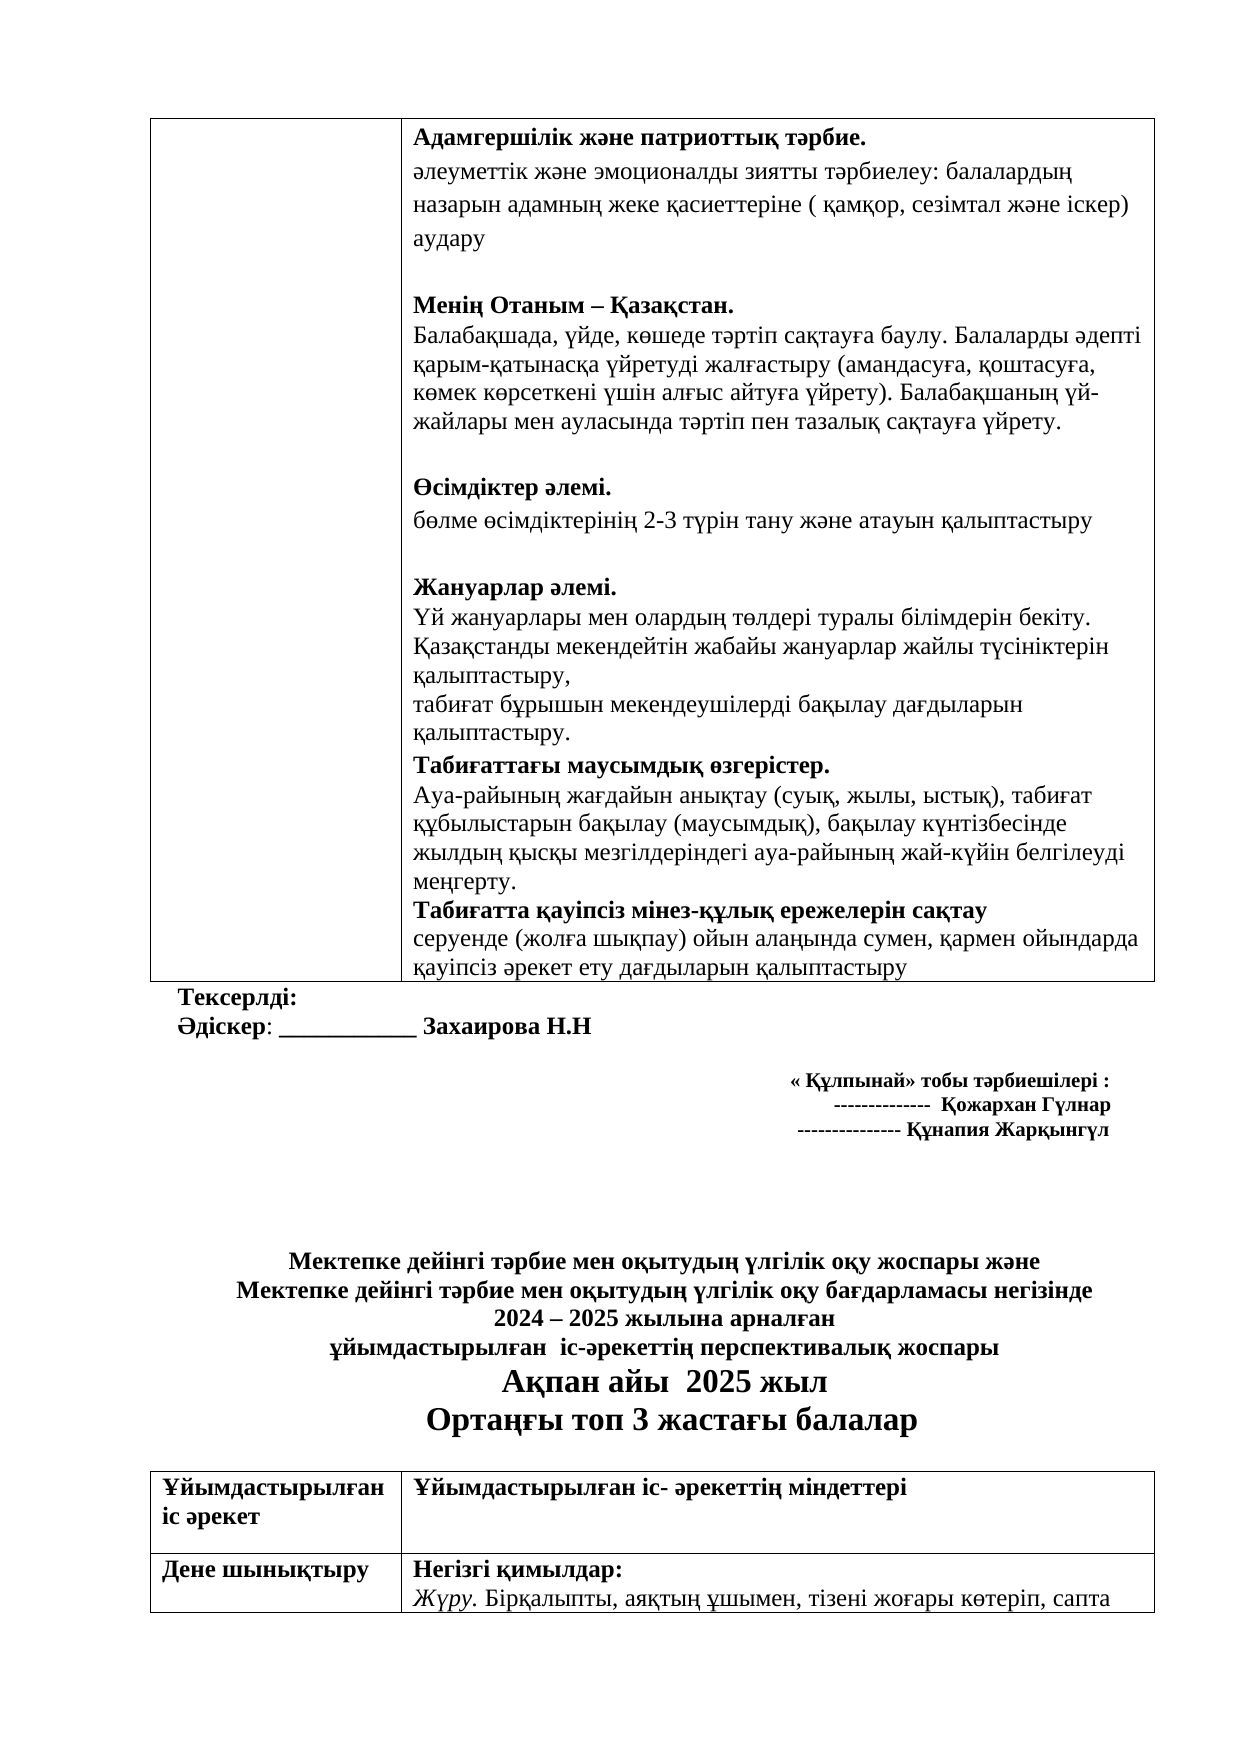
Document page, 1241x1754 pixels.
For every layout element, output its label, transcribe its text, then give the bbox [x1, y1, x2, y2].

text Мектепке дейінгі тәрбие мен оқытудың үлгілік оқу жоспары және [177, 1246, 1152, 1275]
text 2024 – 2025 жылына арналған [177, 1303, 1152, 1332]
table_header Ұйымдастырылған іс- әрекеттің міндеттері [402, 1472, 1154, 1553]
text « Құлпынай» тобы тәрбиешілері : [177, 1068, 1152, 1092]
text Әдіскер: ___________ Захаирова Н.Н [177, 1011, 1152, 1039]
text Ортаңғы топ 3 жастағы балалар [192, 1399, 1152, 1438]
text -------------- Қожархан Гүлнар [177, 1092, 1152, 1116]
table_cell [402, 119, 1154, 981]
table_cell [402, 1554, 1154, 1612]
table_cell Дене шынықтыру [151, 1554, 401, 1612]
table_header Ұйымдастырылған іс әрекет [151, 1472, 401, 1553]
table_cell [151, 119, 401, 981]
text Тексерлді: [177, 982, 1152, 1011]
text --------------- Құнапия Жарқынгүл [177, 1116, 1152, 1141]
text ұйымдастырылған іс-әрекеттің перспективалық жоспары [177, 1332, 1152, 1361]
text Ақпан айы 2025 жыл [177, 1361, 1152, 1399]
text Мектепке дейінгі тәрбие мен оқытудың үлгілік оқу бағдарламасы негізінде [177, 1275, 1152, 1303]
